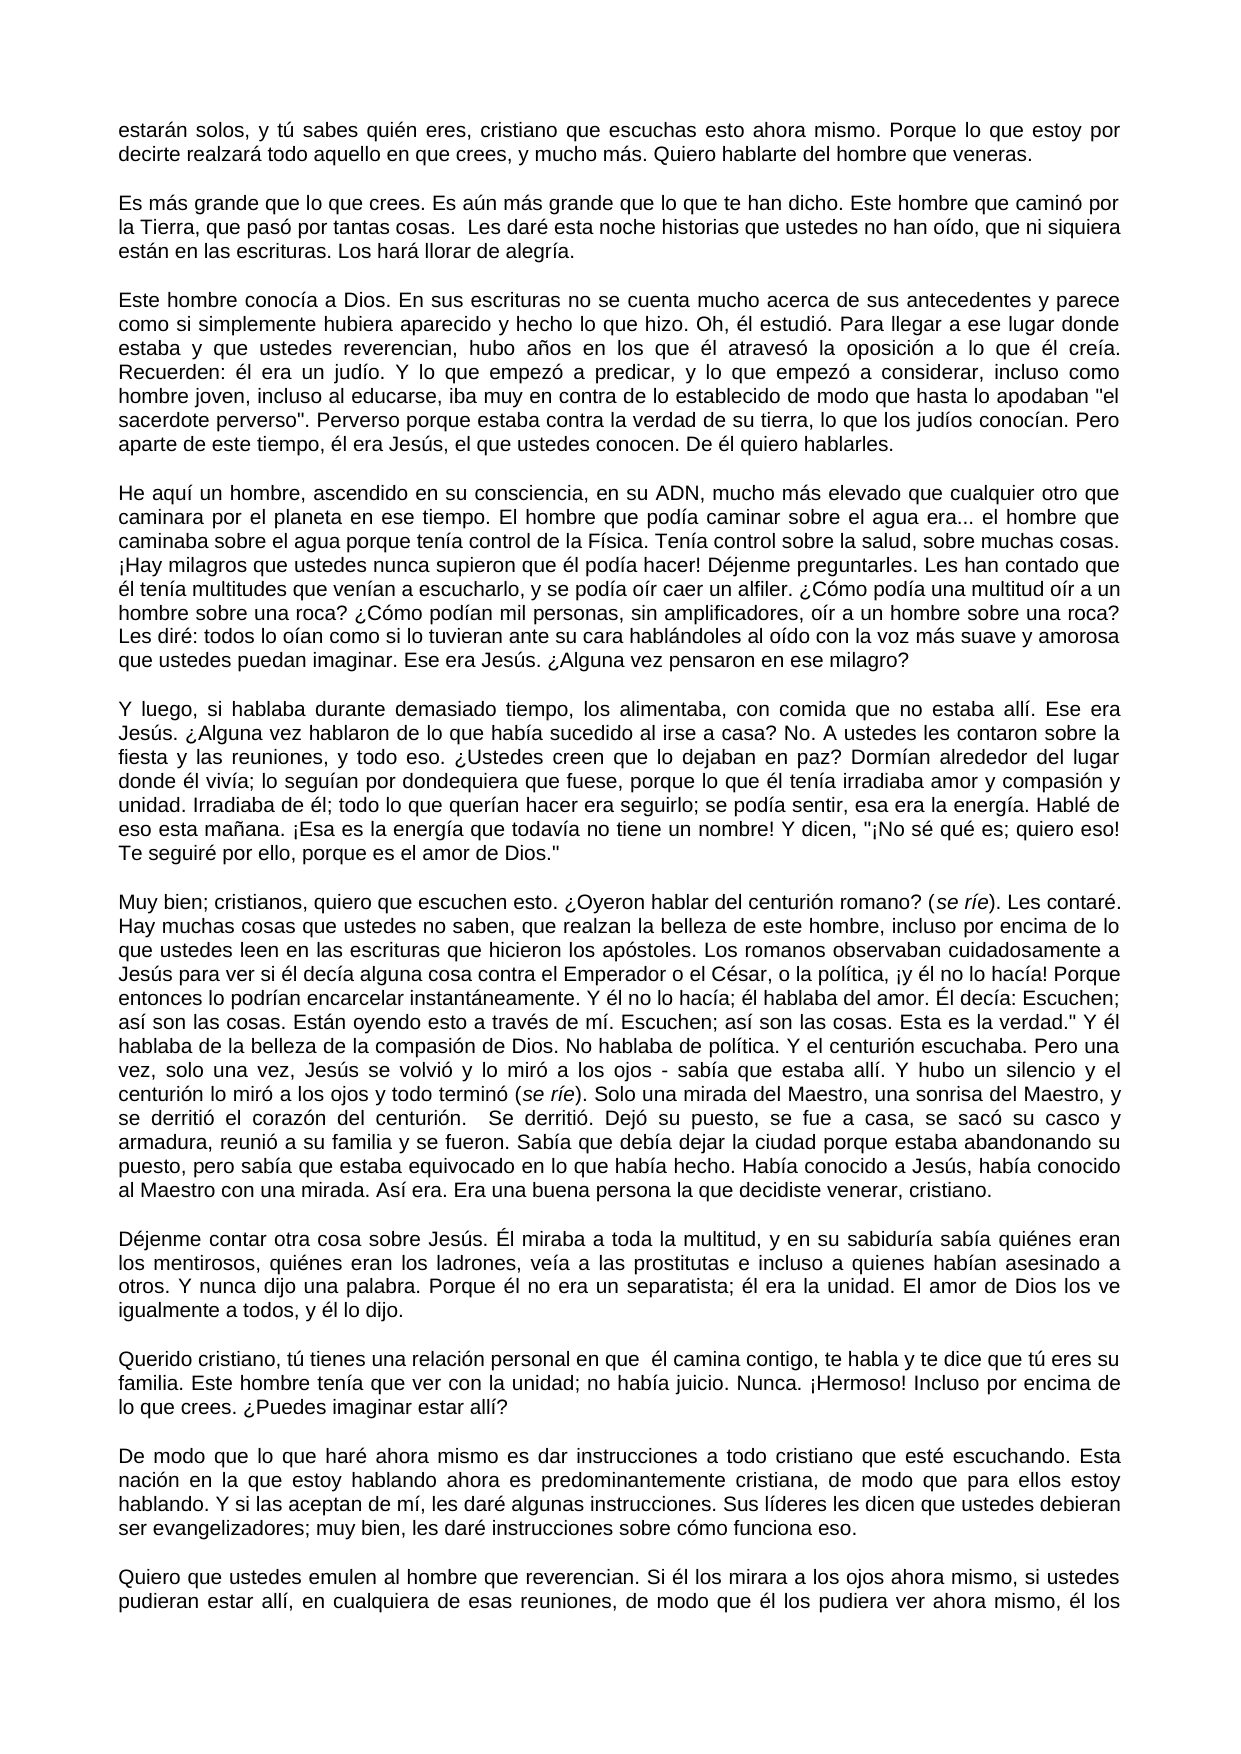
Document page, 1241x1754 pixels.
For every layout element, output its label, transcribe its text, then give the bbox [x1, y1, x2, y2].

text Déjenme contar otra cosa sobre Jesús. Él miraba a toda la multitud, y en su sabiduría sabía quiénes eran los mentirosos, quiénes eran los ladrones, veía a las prostitutas e incluso a quienes habían asesinado a otros. Y nunca dijo una palabra. Porque él no era un separatista; él era la unidad. El amor de Dios los ve igualmente a todos, y él lo dijo. [118, 1226, 1122, 1322]
text De modo que lo que haré ahora mismo es dar instrucciones a todo cristiano que esté escuchando. Esta nación en la que estoy hablando ahora es predominantemente cristiana, de modo que para ellos estoy hablando. Y si las aceptan de mí, les daré algunas instrucciones. Sus líderes les dicen que ustedes debieran ser evangelizadores; muy bien, les daré instrucciones sobre cómo funciona eso. [118, 1444, 1122, 1540]
text Y luego, si hablaba durante demasiado tiempo, los alimentaba, con comida que no estaba allí. Ese era Jesús. ¿Alguna vez hablaron de lo que había sucedido al irse a casa? No. A ustedes les contaron sobre la fiesta y las reuniones, y todo eso. ¿Ustedes creen que lo dejaban en paz? Dormían alrededor del lugar donde él vivía; lo seguían por dondequiera que fuese, porque lo que él tenía irradiaba amor y compasión y unidad. Irradiaba de él; todo lo que querían hacer era seguirlo; se podía sentir, esa era la energía. Hablé de eso esta mañana. ¡Esa es la energía que todavía no tiene un nombre! Y dicen, "¡No sé qué es; quiero eso! Te seguiré por ello, porque es el amor de Dios." [118, 697, 1122, 865]
text Este hombre conocía a Dios. En sus escrituras no se cuenta mucho acerca de sus antecedentes y parece como si simplemente hubiera aparecido y hecho lo que hizo. Oh, él estudió. Para llegar a ese lugar donde estaba y que ustedes reverencian, hubo años en los que él atravesó la oposición a lo que él creía. Recuerden: él era un judío. Y lo que empezó a predicar, y lo que empezó a considerar, incluso como hombre joven, incluso al educarse, iba muy en contra de lo establecido de modo que hasta lo apodaban "el sacerdote perverso". Perverso porque estaba contra la verdad de su tierra, lo que los judíos conocían. Pero aparte de este tiempo, él era Jesús, el que ustedes conocen. De él quiero hablarles. [118, 288, 1122, 456]
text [118, 1565, 1122, 1613]
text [118, 118, 1122, 166]
text Muy bien; cristianos, quiero que escuchen esto. ¿Oyeron hablar del centurión romano? (se ríe). Les contaré. Hay muchas cosas que ustedes no saben, que realzan la belleza de este hombre, incluso por encima de lo que ustedes leen en las escrituras que hicieron los apóstoles. Los romanos observaban cuidadosamente a Jesús para ver si él decía alguna cosa contra el Emperador o el César, o la política, ¡y él no lo hacía! Porque entonces lo podrían encarcelar instantáneamente. Y él no lo hacía; él hablaba del amor. Él decía: Escuchen; así son las cosas. Están oyendo esto a través de mí. Escuchen; así son las cosas. Esta es la verdad." Y él hablaba de la belleza de la compasión de Dios. No hablaba de política. Y el centurión escuchaba. Pero una vez, solo una vez, Jesús se volvió y lo miró a los ojos - sabía que estaba allí. Y hubo un silencio y el centurión lo miró a los ojos y todo terminó (se ríe). Solo una mirada del Maestro, una sonrisa del Maestro, y se derritió el corazón del centurión. Se derritió. Dejó su puesto, se fue a casa, se sacó su casco y armadura, reunió a su familia y se fueron. Sabía que debía dejar la ciudad porque estaba abandonando su puesto, pero sabía que estaba equivocado en lo que había hecho. Había conocido a Jesús, había conocido al Maestro con una mirada. Así era. Era una buena persona la que decidiste venerar, cristiano. [118, 890, 1122, 1201]
text Es más grande que lo que crees. Es aún más grande que lo que te han dicho. Este hombre que caminó por la Tierra, que pasó por tantas cosas. Les daré esta noche historias que ustedes no han oído, que ni siquiera están en las escrituras. Los hará llorar de alegría. [118, 191, 1122, 263]
text He aquí un hombre, ascendido en su consciencia, en su ADN, mucho más elevado que cualquier otro que caminara por el planeta en ese tiempo. El hombre que podía caminar sobre el agua era... el hombre que caminaba sobre el agua porque tenía control de la Física. Tenía control sobre la salud, sobre muchas cosas. ¡Hay milagros que ustedes nunca supieron que él podía hacer! Déjenme preguntarles. Les han contado que él tenía multitudes que venían a escucharlo, y se podía oír caer un alfiler. ¿Cómo podía una multitud oír a un hombre sobre una roca? ¿Cómo podían mil personas, sin amplificadores, oír a un hombre sobre una roca? Les diré: todos lo oían como si lo tuvieran ante su cara hablándoles al oído con la voz más suave y amorosa que ustedes puedan imaginar. Ese era Jesús. ¿Alguna vez pensaron en ese milagro? [118, 481, 1122, 672]
text Querido cristiano, tú tienes una relación personal en que él camina contigo, te habla y te dice que tú eres su familia. Este hombre tenía que ver con la unidad; no había juicio. Nunca. ¡Hermoso! Incluso por encima de lo que crees. ¿Puedes imaginar estar allí? [118, 1347, 1122, 1419]
